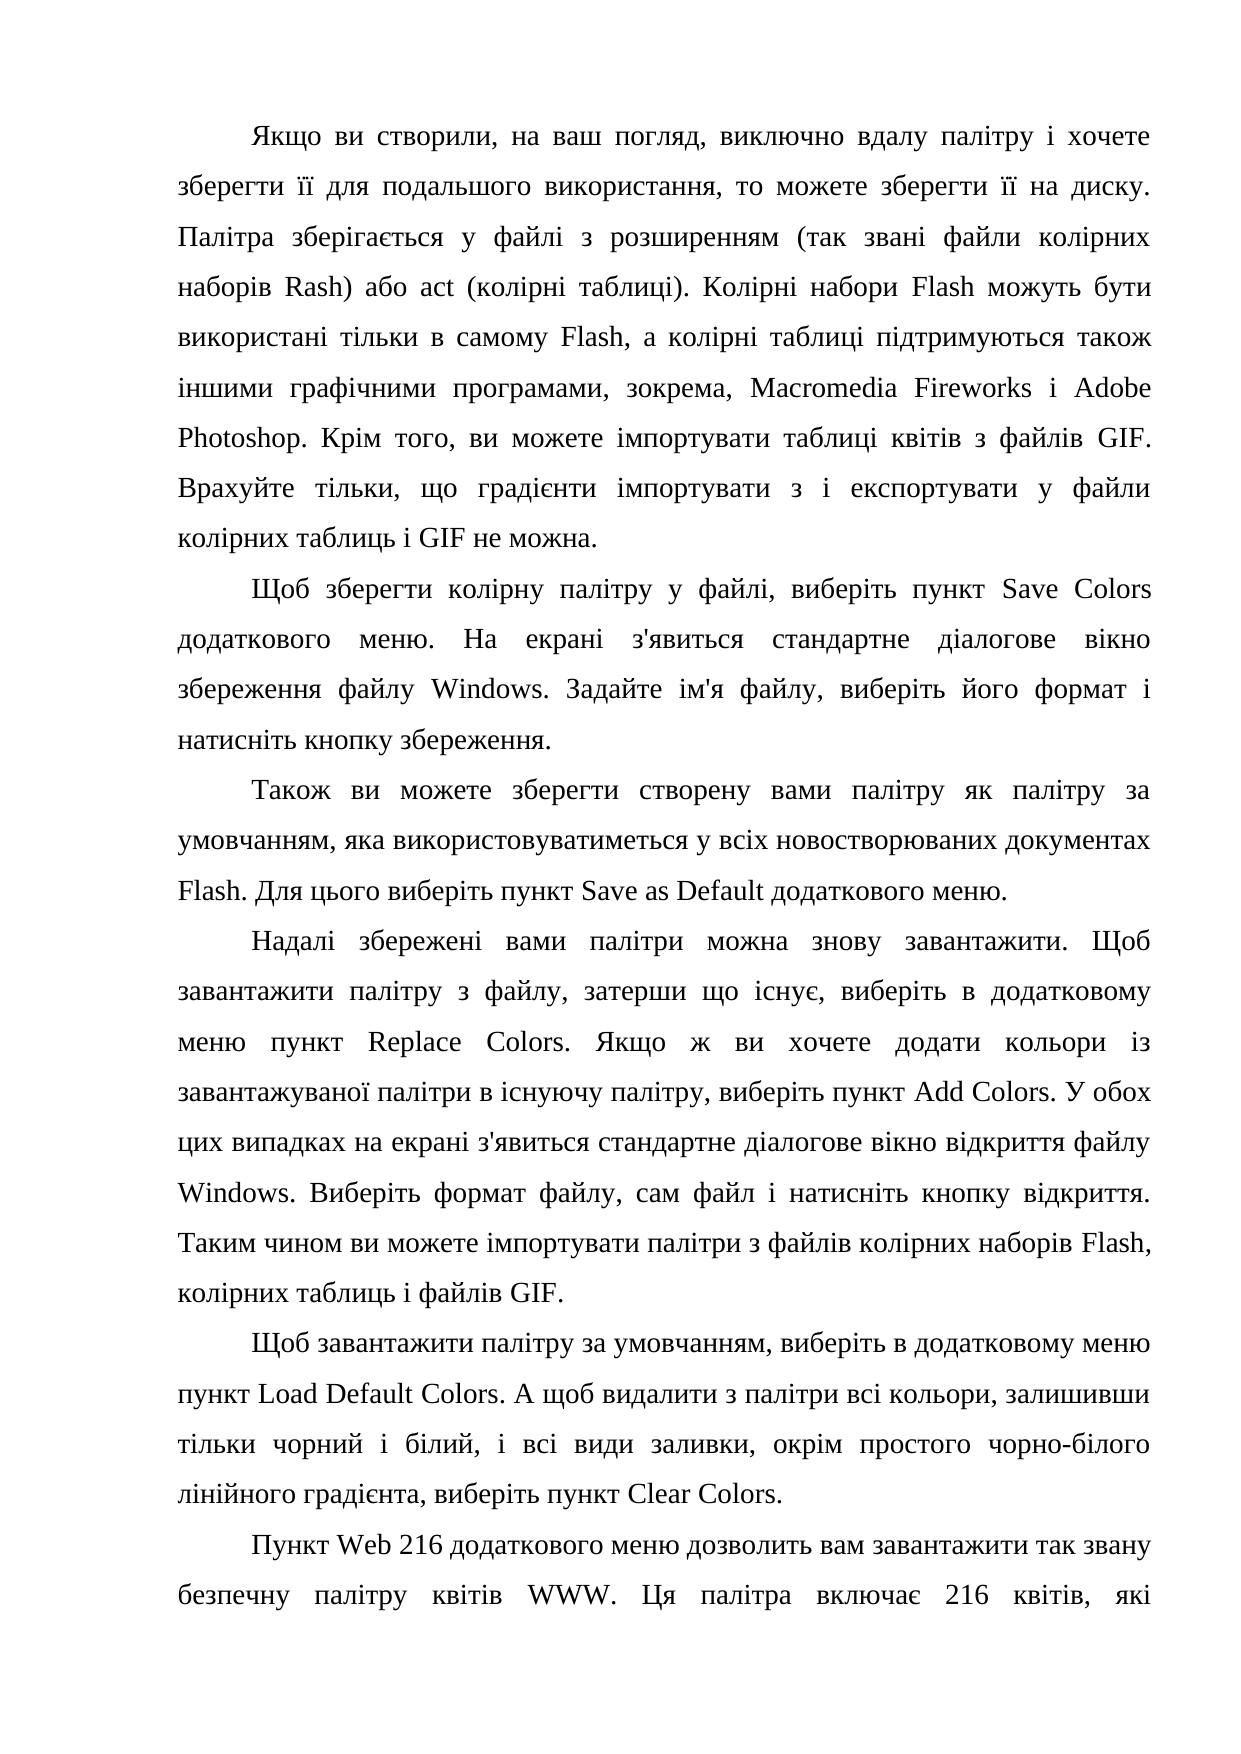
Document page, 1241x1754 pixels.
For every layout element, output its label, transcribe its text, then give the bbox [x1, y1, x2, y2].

text Надалі збережені вами палітри можна знову завантажити. Щоб завантажити палітру з файлу, затерши що існує, виберіть в додатковому меню пункт Replace Colors. Якщо ж ви хочете додати кольори із завантажуваної палітри в існуючу палітру, виберіть пункт Add Colors. У обох цих випадках на екрані з'явиться стандартне діалогове вікно відкриття файлу Windows. Виберіть формат файлу, сам файл і натисніть кнопку відкриття. Таким чином ви можете імпортувати палітри з файлів колірних наборів Flash, колірних таблиць і файлів GIF. [177, 923, 1152, 1309]
text Також ви можете зберегти створену вами палітру як палітру за умовчанням, яка використовуватиметься у всіх новостворюваних документах Flash. Для цього виберіть пункт Save as Default додаткового меню. [177, 772, 1152, 906]
text Якщо ви створили, на ваш погляд, виключно вдалу палітру і хочете зберегти її для подальшого використання, то можете зберегти її на диску. Палітра зберігається у файлі з розширенням (так звані файли колірних наборів Rash) або act (колірні таблиці). Колірні набори Flash можуть бути використані тільки в самому Flash, а колірні таблиці підтримуються також іншими графічними програмами, зокрема, Macromedia Fireworks і Adobe Photoshop. Крім того, ви можете імпортувати таблиці квітів з файлів GIF. Врахуйте тільки, що градієнти імпортувати з і експортувати у файли колірних таблиць і GIF не можна. [177, 118, 1152, 554]
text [177, 1527, 1152, 1611]
text Щоб зберегти колірну палітру у файлі, виберіть пункт Save Colors додаткового меню. На екрані з'явиться стандартне діалогове вікно збереження файлу Windows. Задайте ім'я файлу, виберіть його формат і натисніть кнопку збереження. [177, 571, 1152, 755]
text Щоб завантажити палітру за умовчанням, виберіть в додатковому меню пункт Load Default Colors. А щоб видалити з палітри всі кольори, залишивши тільки чорний і білий, і всі види заливки, окрім простого чорно-білого лінійного градієнта, виберіть пункт Clear Colors. [177, 1326, 1152, 1510]
